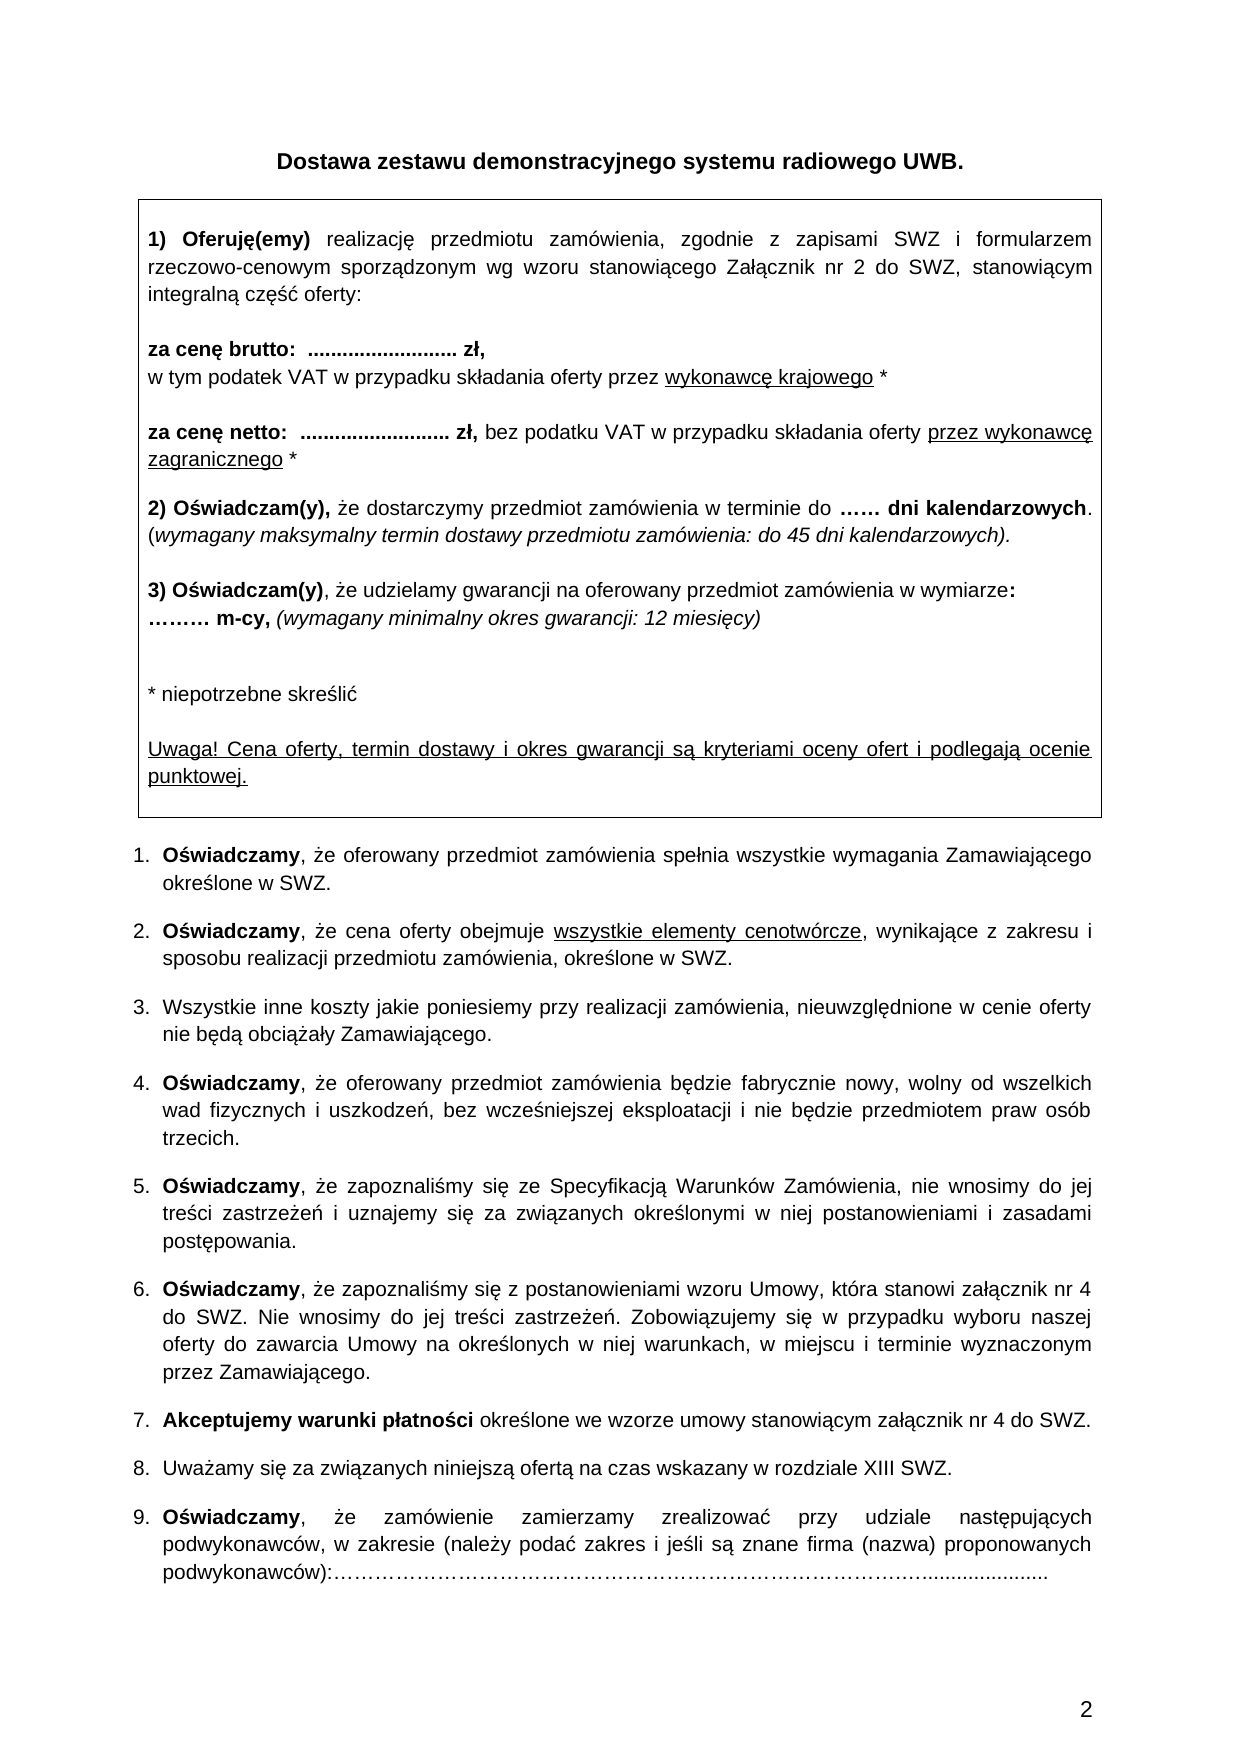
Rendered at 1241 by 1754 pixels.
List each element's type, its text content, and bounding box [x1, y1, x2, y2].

list Oświadczamy, że zapoznaliśmy się ze Specyfikacją Warunków Zamówienia, nie wnosimy do jej treści zastrzeżeń i uznajemy się za związanych określonymi w niej postanowieniami i zasadami postępowania. [133, 1174, 1093, 1253]
list Wszystkie inne koszty jakie poniesiemy przy realizacji zamówienia, nieuwzględnione w cenie oferty nie będą obciążały Zamawiającego. [133, 994, 1093, 1046]
list Oświadczamy, że oferowany przedmiot zamówienia spełnia wszystkie wymagania Zamawiającego określone w SWZ. [133, 843, 1093, 894]
text 2) Oświadczam(y), że dostarczymy przedmiot zamówienia w terminie do …… dni kalendarzowych. (wymagany maksymalny termin dostawy przedmiotu zamówienia: do 45 dni kalendarzowych). [139, 494, 1101, 547]
text za cenę brutto: .......................... zł, [139, 336, 1101, 361]
text w tym podatek VAT w przypadku składania oferty przez wykonawcę krajowego * [139, 364, 1101, 389]
text 3) Oświadczam(y), że udzielamy gwarancji na oferowany przedmiot zamówienia w wymiarze: ……… m-cy, (wymagany minimalny okres gwarancji: 12 miesięcy) [139, 577, 1101, 629]
list Oświadczamy, że zapoznaliśmy się z postanowieniami wzoru Umowy, która stanowi załącznik nr 4 do SWZ. Nie wnosimy do jej treści zastrzeżeń. Zobowiązujemy się w przypadku wyboru naszej oferty do zawarcia Umowy na określonych w niej warunkach, w miejscu i terminie wyznaczonym przez Zamawiającego. [133, 1277, 1093, 1383]
list Uważamy się za związanych niniejszą ofertą na czas wskazany w rozdziale XIII SWZ. [133, 1456, 1093, 1480]
list Oświadczamy, że oferowany przedmiot zamówienia będzie fabrycznie nowy, wolny od wszelkich wad fizycznych i uszkodzeń, bez wcześniejszej eksploatacji i nie będzie przedmiotem praw osób trzecich. [133, 1070, 1093, 1149]
list Oświadczamy, że zamówienie zamierzamy zrealizować przy udziale następujących podwykonawców, w zakresie (należy podać zakres i jeśli są znane firma (nazwa) proponowanych podwykonawców):……………………………………………………………………….…...................... [133, 1504, 1093, 1583]
list Akceptujemy warunki płatności określone we wzorze umowy stanowiącym załącznik nr 4 do SWZ. [133, 1408, 1093, 1432]
text Uwaga! Cena oferty, termin dostawy i okres gwarancji są kryteriami oceny ofert i podlegają ocenie punktowej. [139, 735, 1101, 788]
text Dostawa zestawu demonstracyjnego systemu radiowego UWB. [148, 148, 1093, 174]
text * niepotrzebne skreślić [139, 680, 1101, 705]
text za cenę netto: .......................... zł, bez podatku VAT w przypadku składania oferty przez wykonawcę zagranicznego * [139, 419, 1101, 471]
list Oświadczamy, że cena oferty obejmuje wszystkie elementy cenotwórcze, wynikające z zakresu i sposobu realizacji przedmiotu zamówienia, określone w SWZ. [133, 919, 1093, 970]
text 1) Oferuję(emy) realizację przedmiotu zamówienia, zgodnie z zapisami SWZ i formularzem rzeczowo-cenowym sporządzonym wg wzoru stanowiącego Załącznik nr 2 do SWZ, stanowiącym integralną część oferty: [139, 226, 1101, 306]
